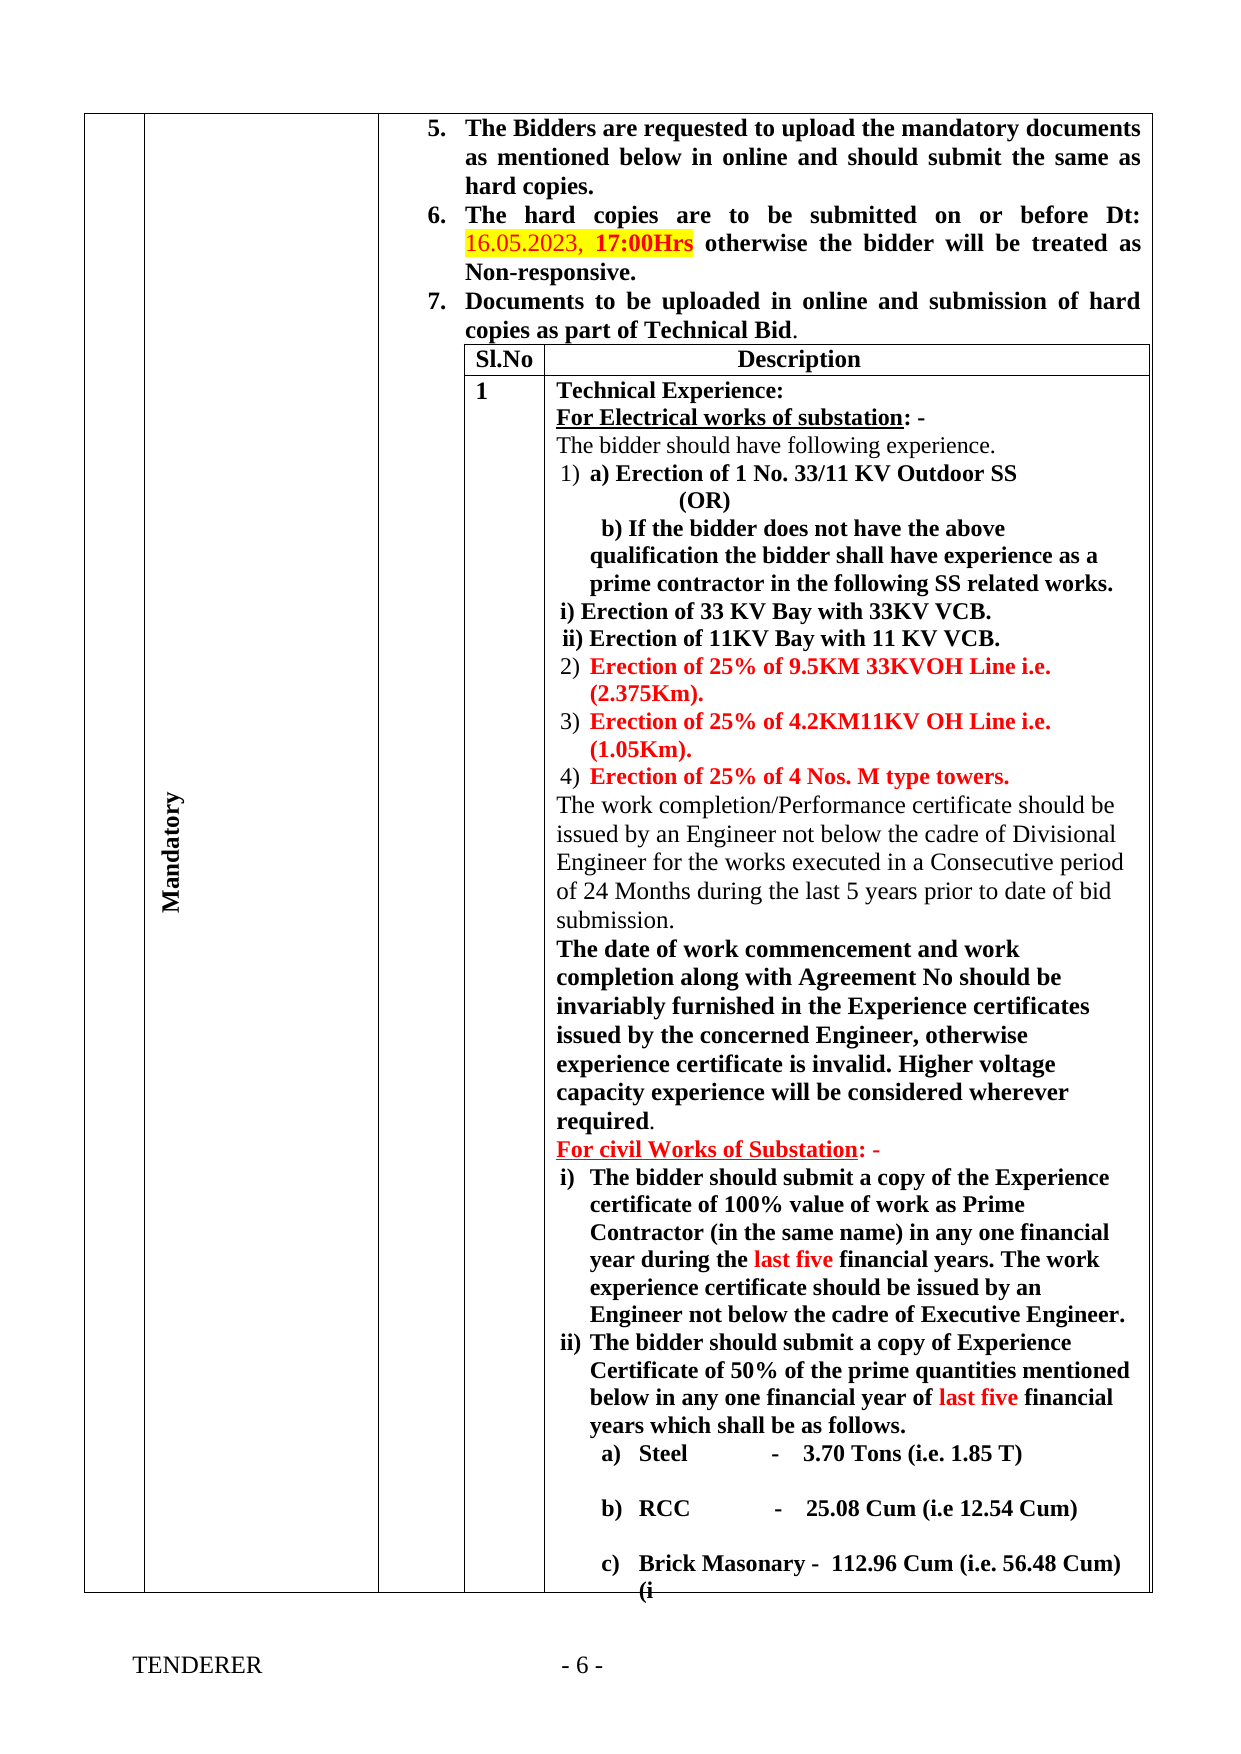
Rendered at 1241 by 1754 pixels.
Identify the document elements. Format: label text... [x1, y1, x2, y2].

table_header [85, 114, 144, 1592]
table_header Mandatory [145, 114, 378, 1592]
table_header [379, 114, 1152, 1592]
